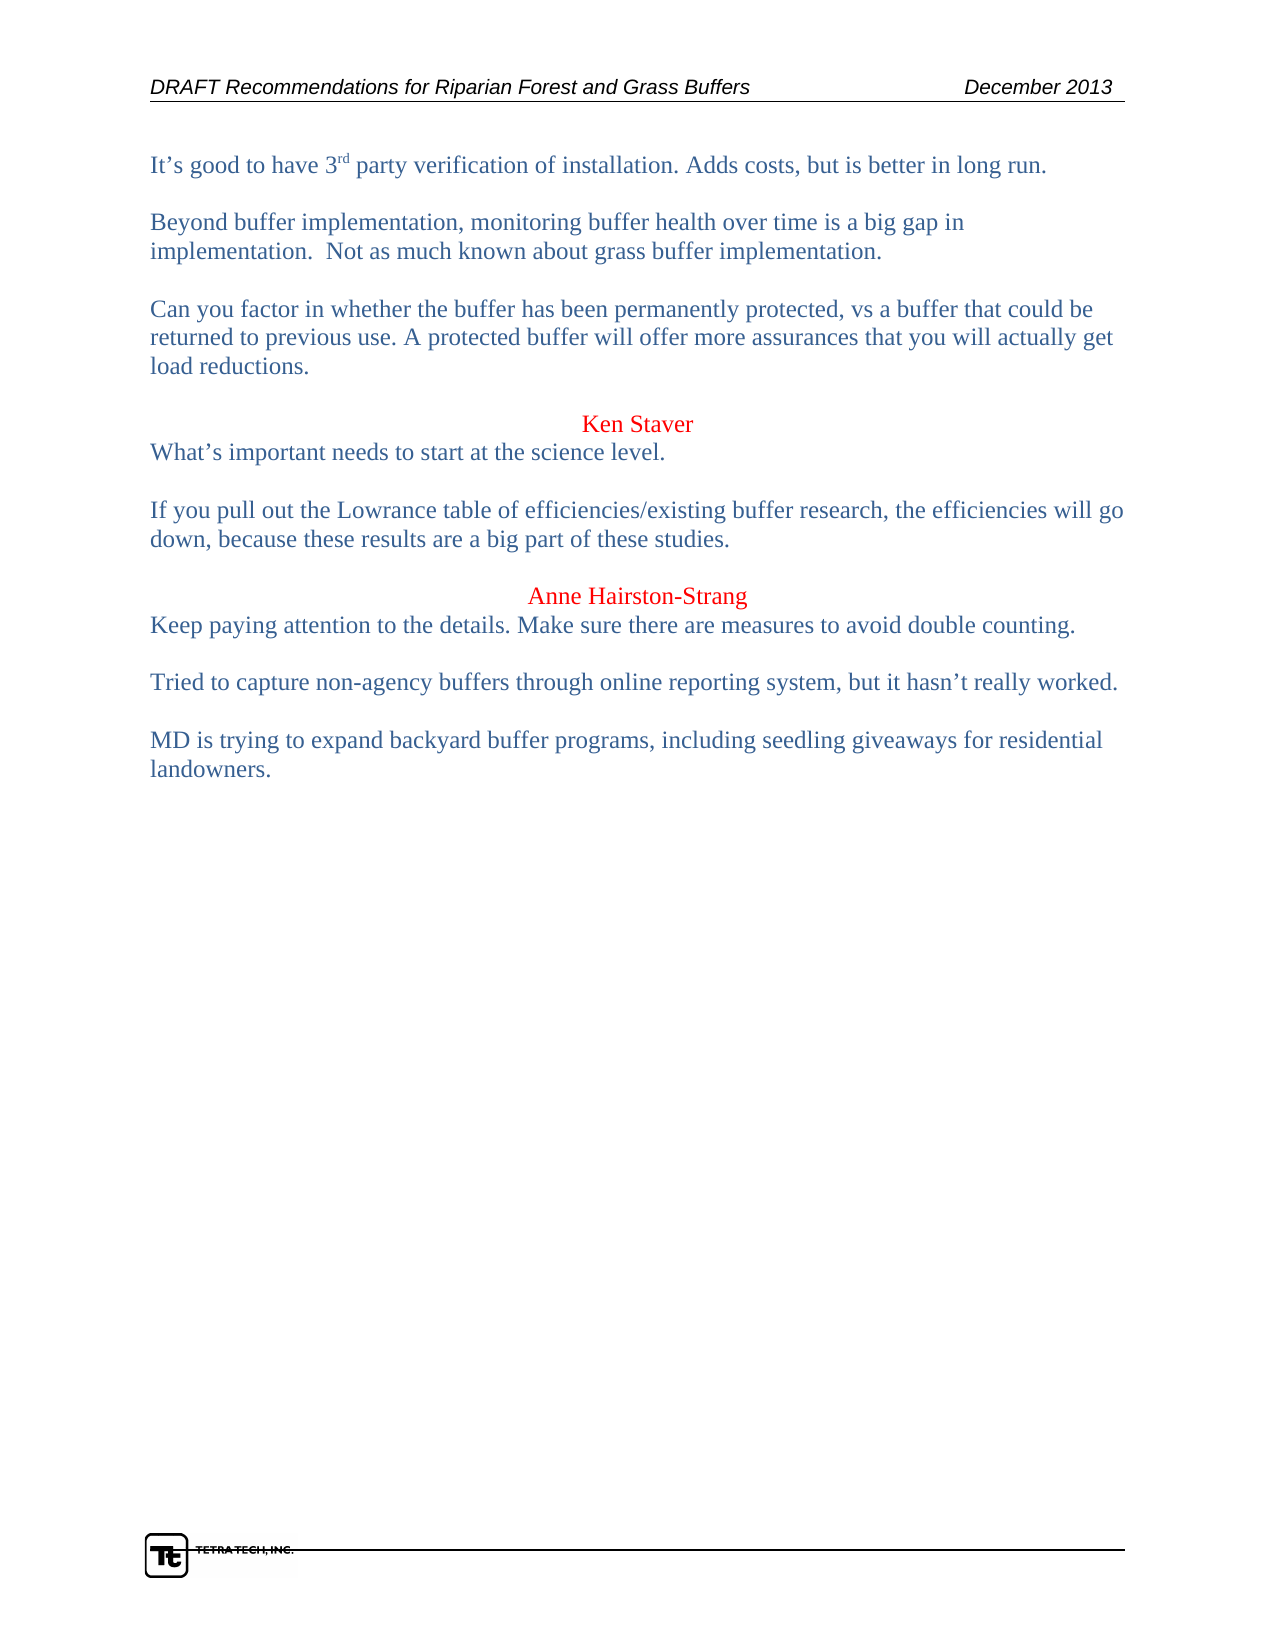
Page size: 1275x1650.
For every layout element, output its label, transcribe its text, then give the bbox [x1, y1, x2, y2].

list If you pull out the Lowrance table of efficiencies/existing buffer research, the efficiencies will go down, because these results are a big part of these studies. [150, 495, 1125, 552]
picture [144, 1533, 298, 1578]
list Can you factor in whether the buffer has been permanently protected, vs a buffer that could be returned to previous use. A protected buffer will offer more assurances that you will actually get load reductions. [150, 294, 1125, 380]
list Keep paying attention to the details. Make sure there are measures to avoid double counting. [150, 610, 1125, 639]
list What’s important needs to start at the science level. [150, 437, 1125, 466]
list It’s good to have 3rd party verification of installation. Adds costs, but is better in long run. [150, 150, 1125, 179]
list Beyond buffer implementation, monitoring buffer health over time is a big gap in implementation. Not as much known about grass buffer implementation. [150, 207, 1125, 265]
list Anne Hairston-Strang [150, 581, 1125, 610]
list MD is trying to expand backyard buffer programs, including seedling giveaways for residential landowners. [150, 725, 1125, 782]
list Tried to capture non-agency buffers through online reporting system, but it hasn’t really worked. [150, 667, 1125, 696]
list Ken Staver [150, 409, 1125, 437]
